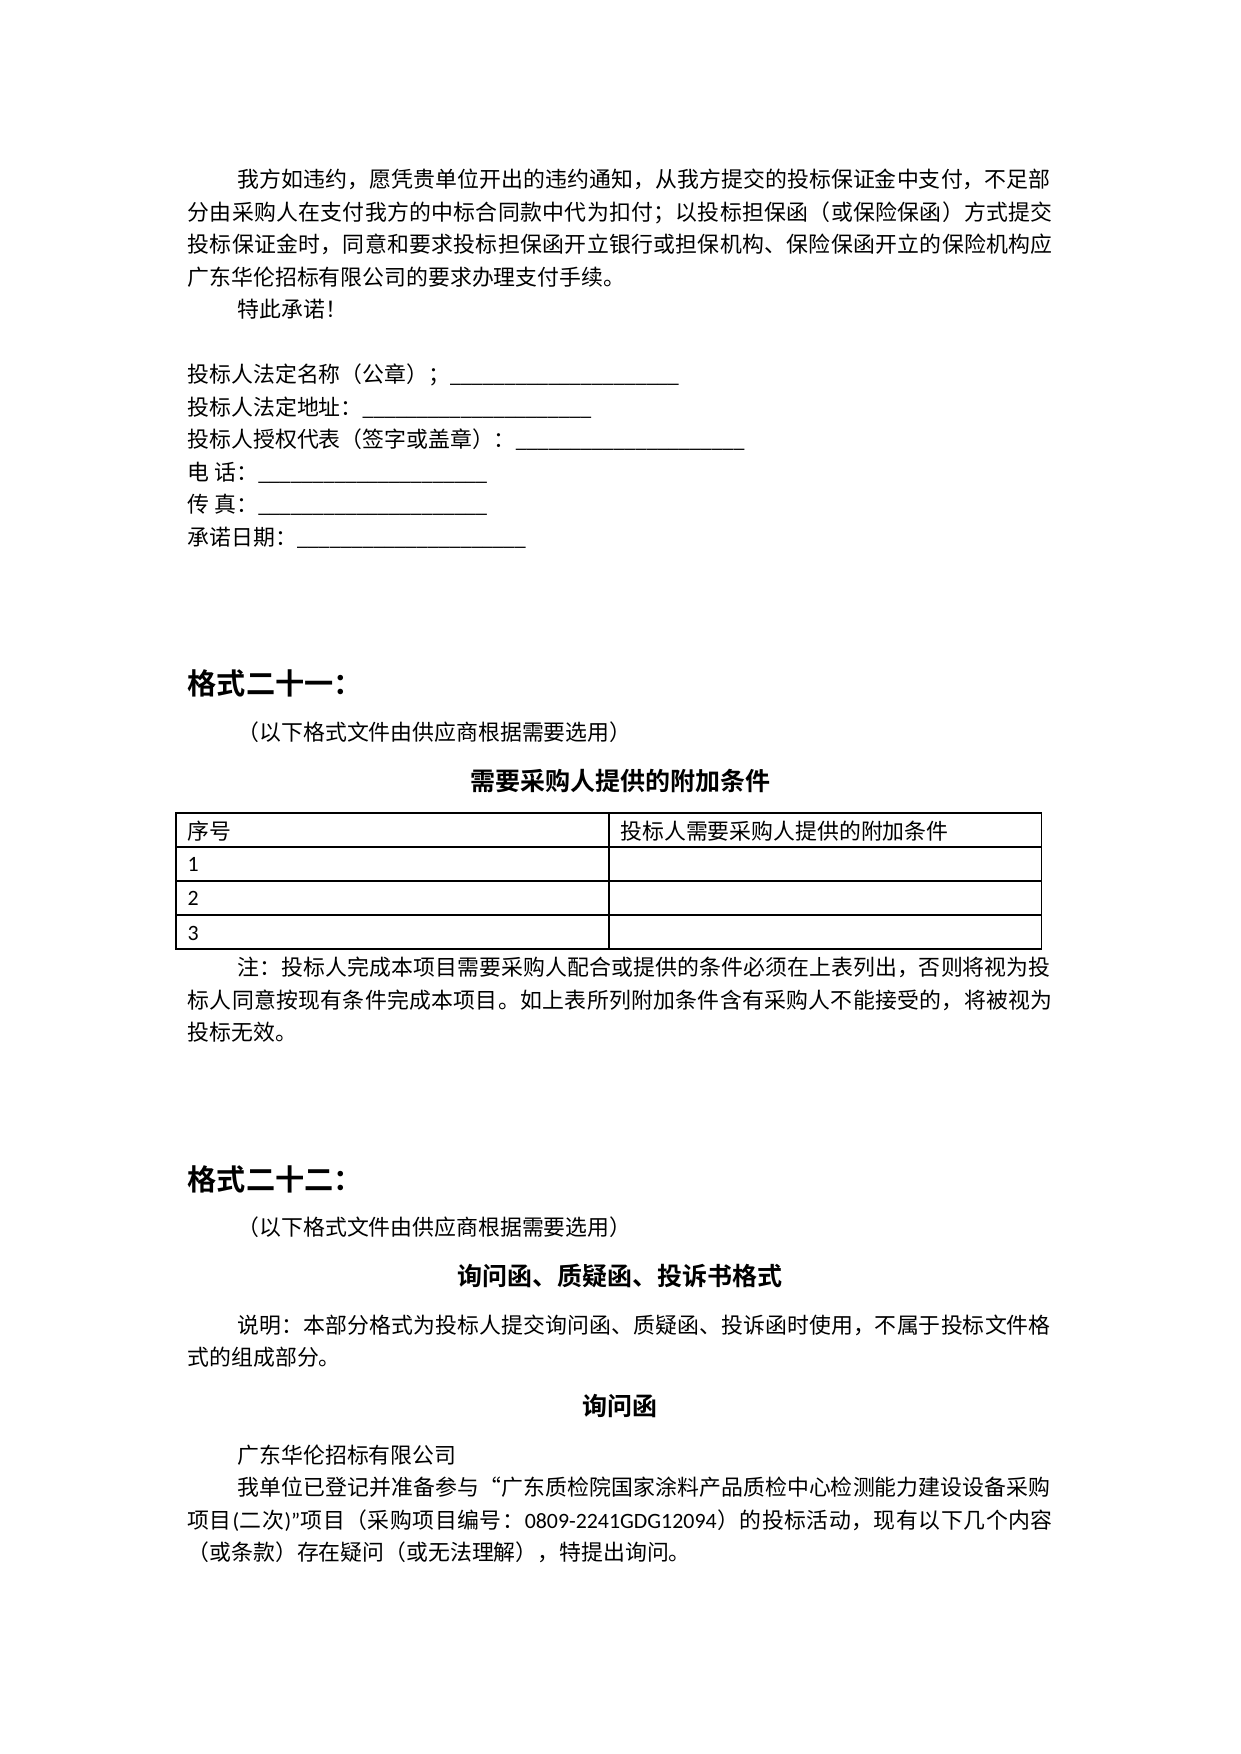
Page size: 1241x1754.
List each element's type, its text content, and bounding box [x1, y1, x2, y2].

table_cell 2 [177, 882, 608, 914]
table_header 序号 [177, 814, 608, 846]
text 格式二十一： [187, 649, 1053, 714]
table_cell [610, 916, 1041, 948]
table_cell 1 [177, 848, 608, 880]
text 询问函 [187, 1372, 1053, 1437]
text （以下格式文件由供应商根据需要选用） [187, 1210, 1053, 1242]
table_cell [610, 848, 1041, 880]
table_cell [610, 882, 1041, 914]
text 投标人法定名称（公章）；_____________________ [187, 357, 1053, 389]
text 电 话：_____________________ [187, 454, 1053, 487]
text 询问函、质疑函、投诉书格式 [187, 1242, 1053, 1307]
text 特此承诺！ [187, 292, 1053, 324]
text 我方如违约，愿凭贵单位开出的违约通知，从我方提交的投标保证金中支付，不足部分由采购人在支付我方的中标合同款中代为扣付；以投标担保函（或保险保函）方式提交投标保证金时，同意和要求投标担保函开立银行或担保机构、保险保函开立的保险机构应广东华伦招标有限公司的要求办理支付手续。 [187, 162, 1053, 292]
text 投标人法定地址：_____________________ [187, 389, 1053, 422]
text 广东华伦招标有限公司 [187, 1437, 1053, 1470]
text （以下格式文件由供应商根据需要选用） [187, 714, 1053, 747]
text 注：投标人完成本项目需要采购人配合或提供的条件必须在上表列出，否则将视为投标人同意按现有条件完成本项目。如上表所列附加条件含有采购人不能接受的，将被视为投标无效。 [187, 950, 1053, 1047]
text 投标人授权代表（签字或盖章）：_____________________ [187, 422, 1053, 454]
text 需要采购人提供的附加条件 [187, 747, 1053, 812]
text 格式二十二： [187, 1145, 1053, 1210]
text 我单位已登记并准备参与“广东质检院国家涂料产品质检中心检测能力建设设备采购项目(二次)”项目（采购项目编号：0809-2241GDG12094）的投标活动，现有以下几个内容（或条款）存在疑问（或无法理解），特提出询问。 [187, 1470, 1053, 1567]
text 承诺日期：_____________________ [187, 519, 1053, 552]
text 传 真：_____________________ [187, 487, 1053, 519]
table_header 投标人需要采购人提供的附加条件 [610, 814, 1041, 846]
table_cell 3 [177, 916, 608, 948]
text 说明：本部分格式为投标人提交询问函、质疑函、投诉函时使用，不属于投标文件格式的组成部分。 [187, 1307, 1053, 1372]
